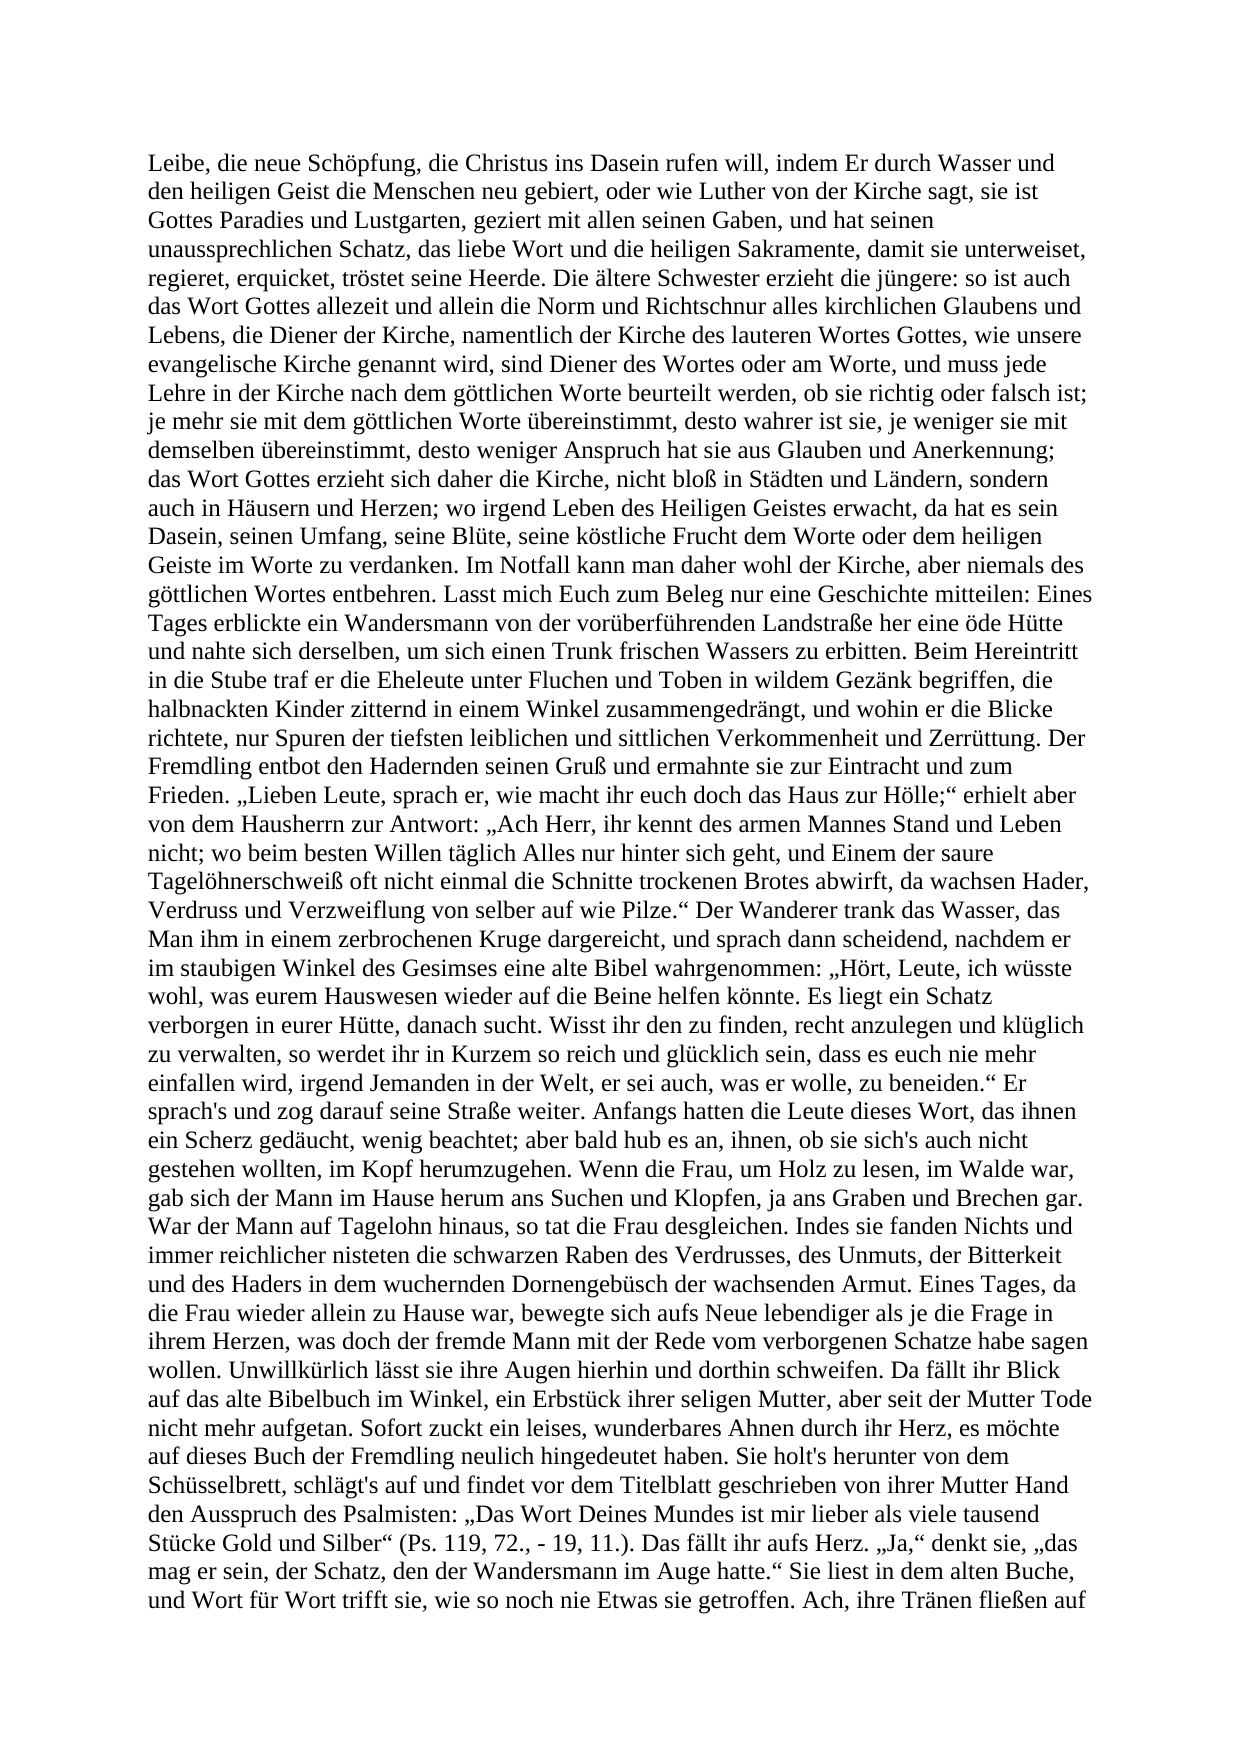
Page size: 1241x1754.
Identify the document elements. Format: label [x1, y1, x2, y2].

text [148, 148, 1093, 1614]
